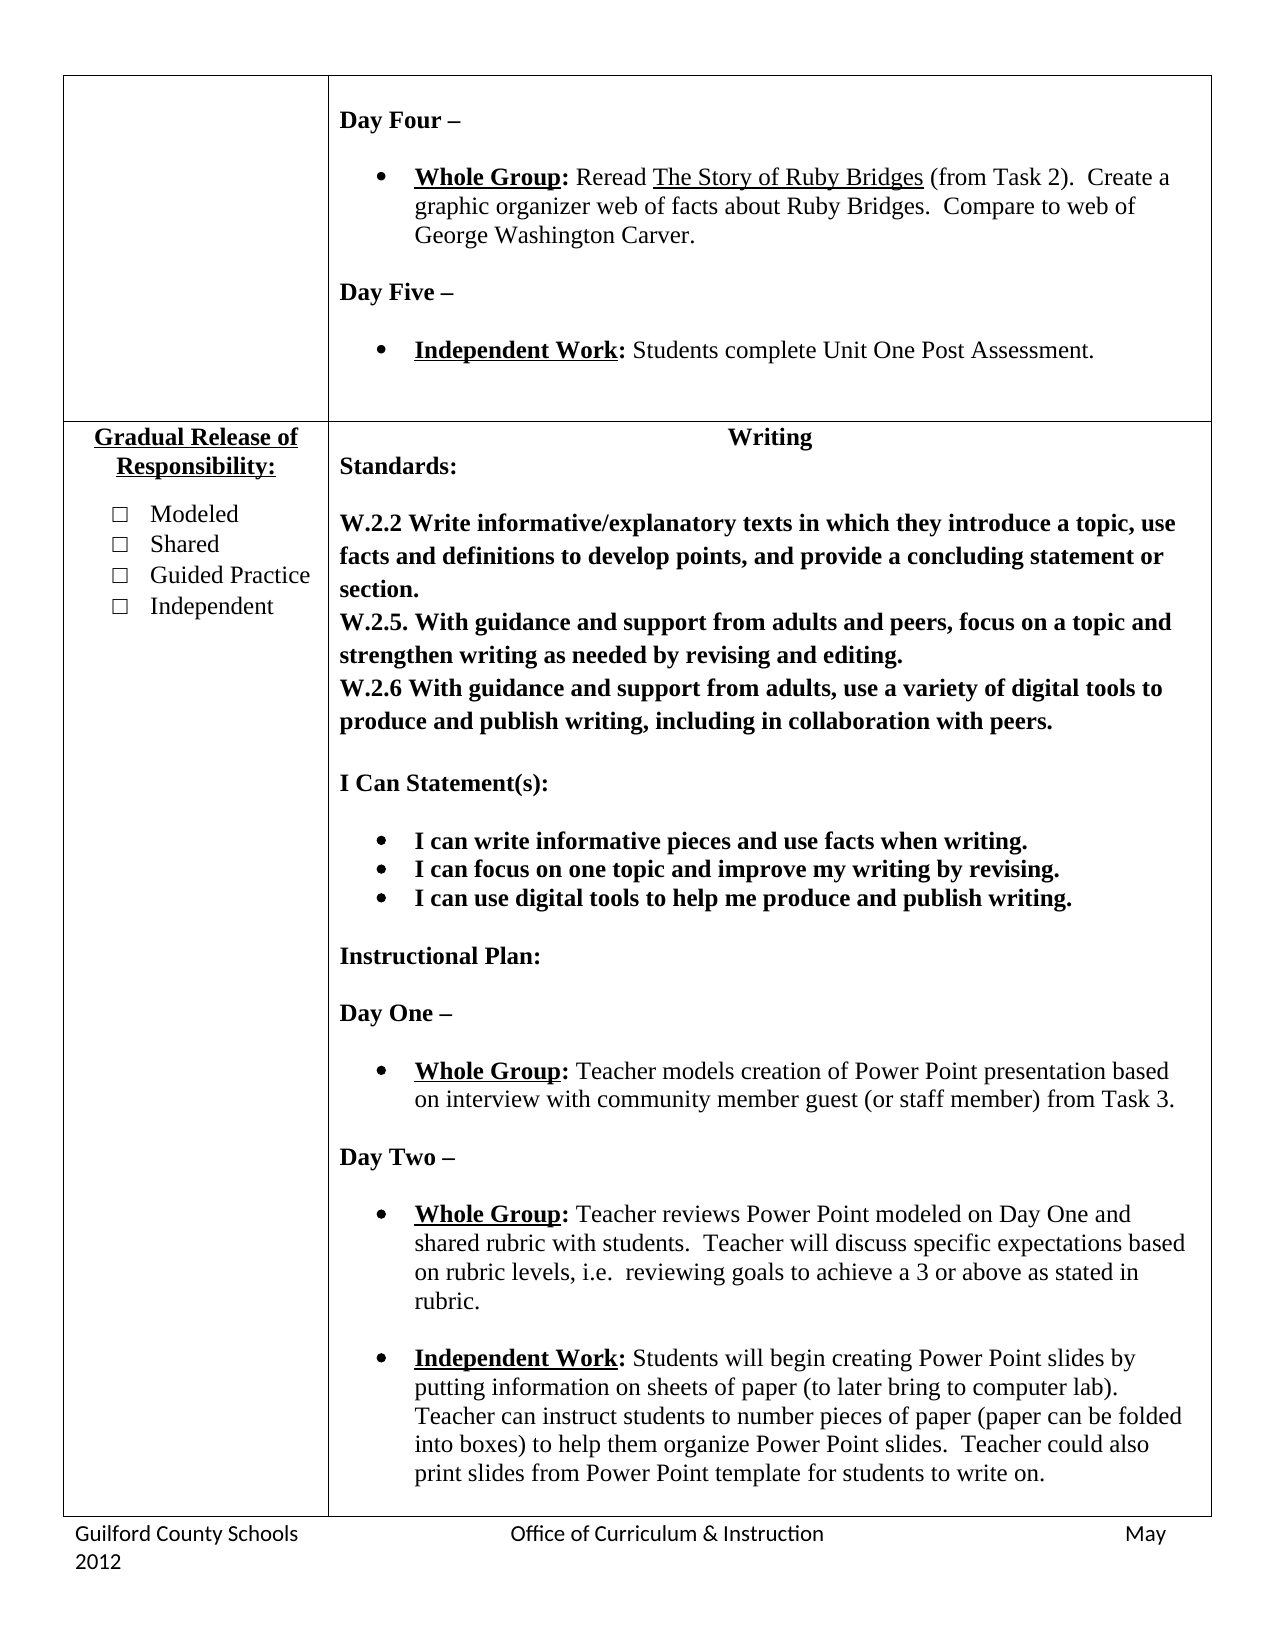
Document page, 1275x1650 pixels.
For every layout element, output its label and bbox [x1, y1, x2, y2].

table_cell [64, 76, 328, 421]
table_cell [329, 76, 1211, 421]
table_cell [64, 422, 328, 1516]
table_cell [329, 422, 1211, 1516]
